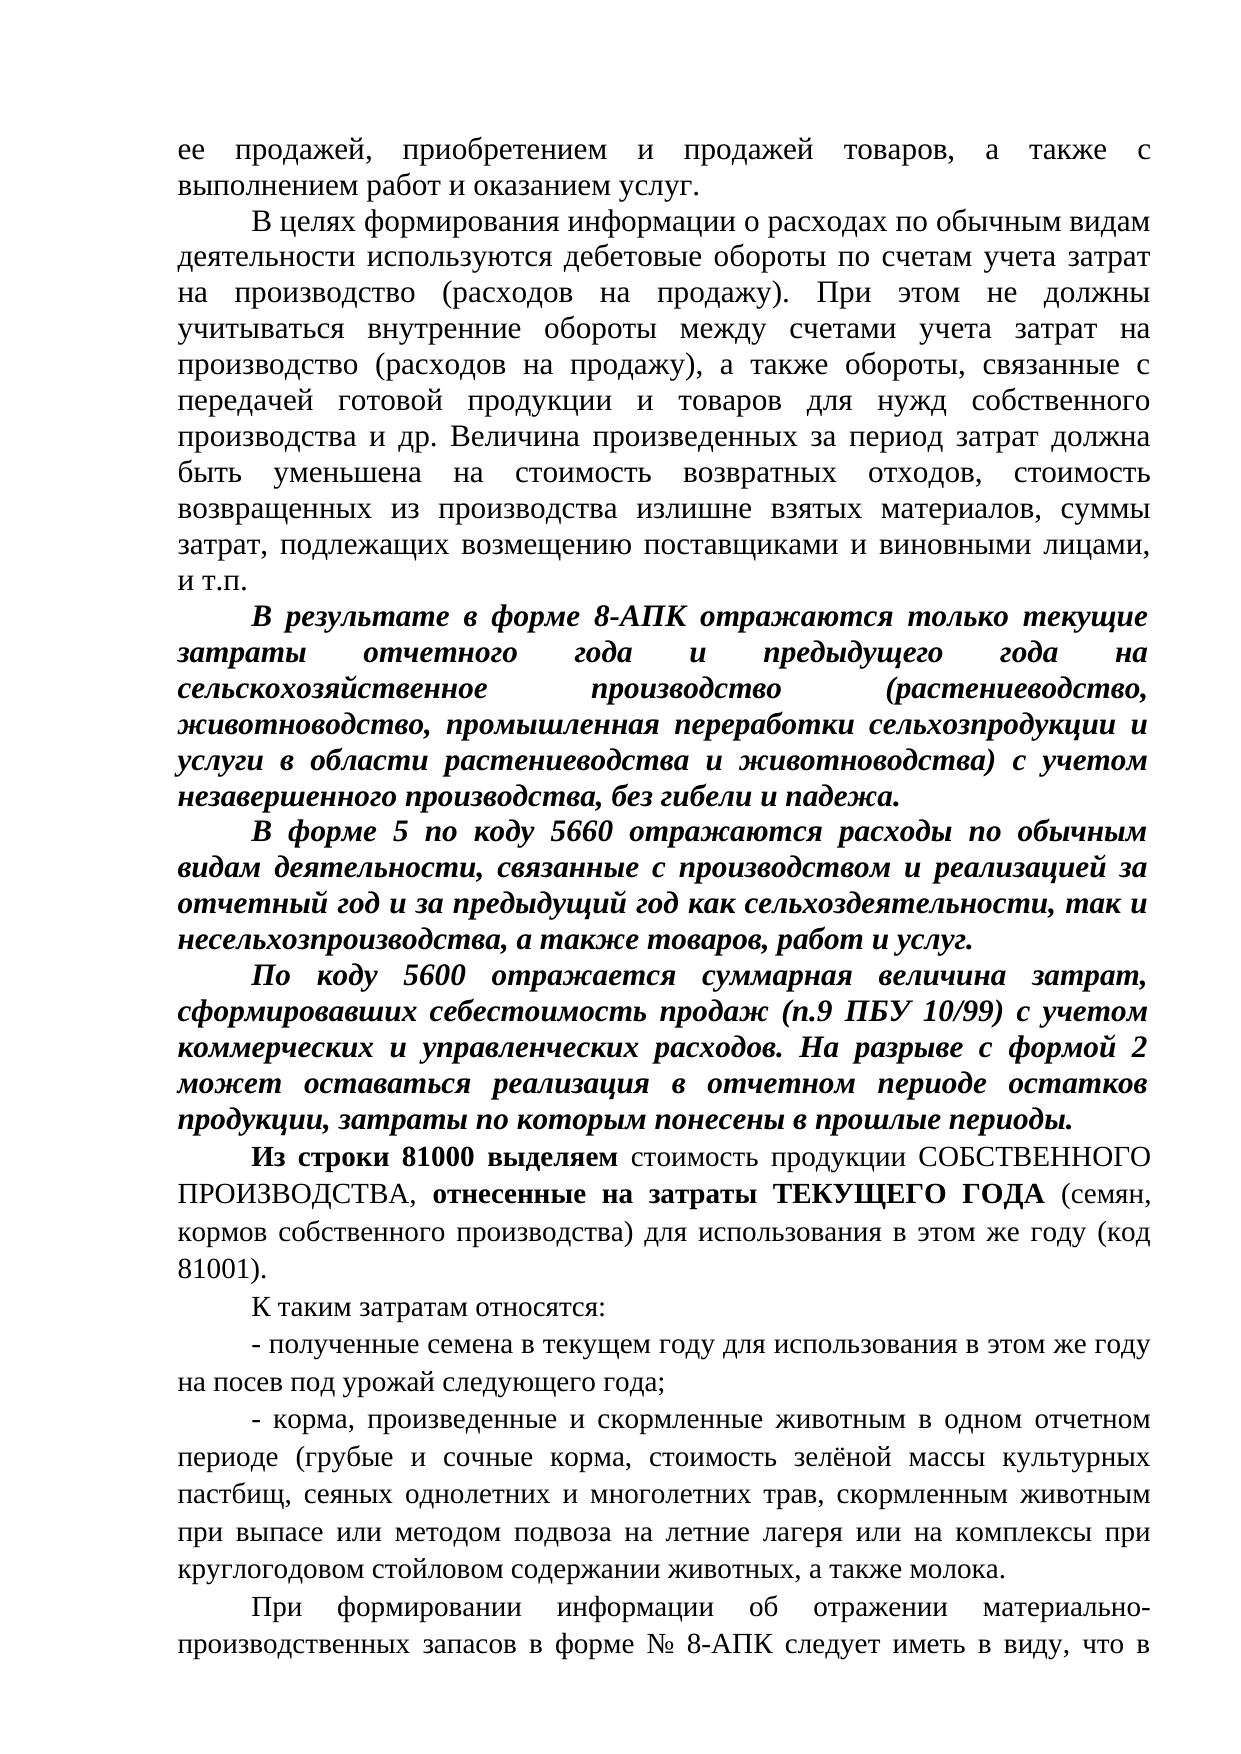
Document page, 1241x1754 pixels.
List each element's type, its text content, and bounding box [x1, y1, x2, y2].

text - корма, произведенные и скормленные животным в одном отчетном периоде (грубые и сочные корма, стоимость зелёной массы культурных пастбищ, сеяных однолетних и многолетних трав, скормленным животным при выпасе или методом подвоза на летние лагеря или на комплексы при круглогодовом стойловом содержании животных, а также молока. [177, 1399, 1152, 1586]
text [177, 1586, 1152, 1661]
text В форме 5 по коду 5660 отражаются расходы по обычным видам деятельности, связанные с производством и реализацией за отчетный год и за предыдущий год как сельхоздеятельности, так и несельхозпроизводства, а также товаров, работ и услуг. [177, 813, 1152, 956]
text - полученные семена в текущем году для использования в этом же году на посев под урожай следующего года; [177, 1324, 1152, 1399]
text В целях формирования информации о расходах по обычным видам деятельности используются дебетовые обороты по счетам учета затрат на производство (расходов на продажу). При этом не должны учитываться внутренние обороты между счетами учета затрат на производство (расходов на продажу), а также обороты, связанные с передачей готовой продукции и товаров для нужд собственного производства и др. Величина произведенных за период затрат должна быть уменьшена на стоимость возвратных отходов, стоимость возвращенных из производства излишне взятых материалов, суммы затрат, подлежащих возмещению поставщиками и виновными лицами, и т.п. [177, 202, 1152, 597]
text Из строки 81000 выделяем стоимость продукции СОБСТВЕННОГО ПРОИЗВОДСТВА, отнесенные на затраты ТЕКУЩЕГО ГОДА (семян, кормов собственного производства) для использования в этом же году (код 81001). [177, 1136, 1152, 1286]
text По коду 5600 отражается суммарная величина затрат, сформировавших себестоимость продаж (п.9 ПБУ 10/99) с учетом коммерческих и управленческих расходов. На разрыве с формой 2 может оставаться реализация в отчетном периоде остатков продукции, затраты по которым понесены в прошлые периоды. [177, 956, 1152, 1136]
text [177, 130, 1152, 202]
text В результате в форме 8-АПК отражаются только текущие затраты отчетного года и предыдущего года на сельскохозяйственное производство (растениеводство, животноводство, промышленная переработки сельхозпродукции и услуги в области растениеводства и животноводства) с учетом незавершенного производства, без гибели и падежа. [177, 597, 1152, 813]
text К таким затратам относятся: [177, 1286, 1152, 1324]
